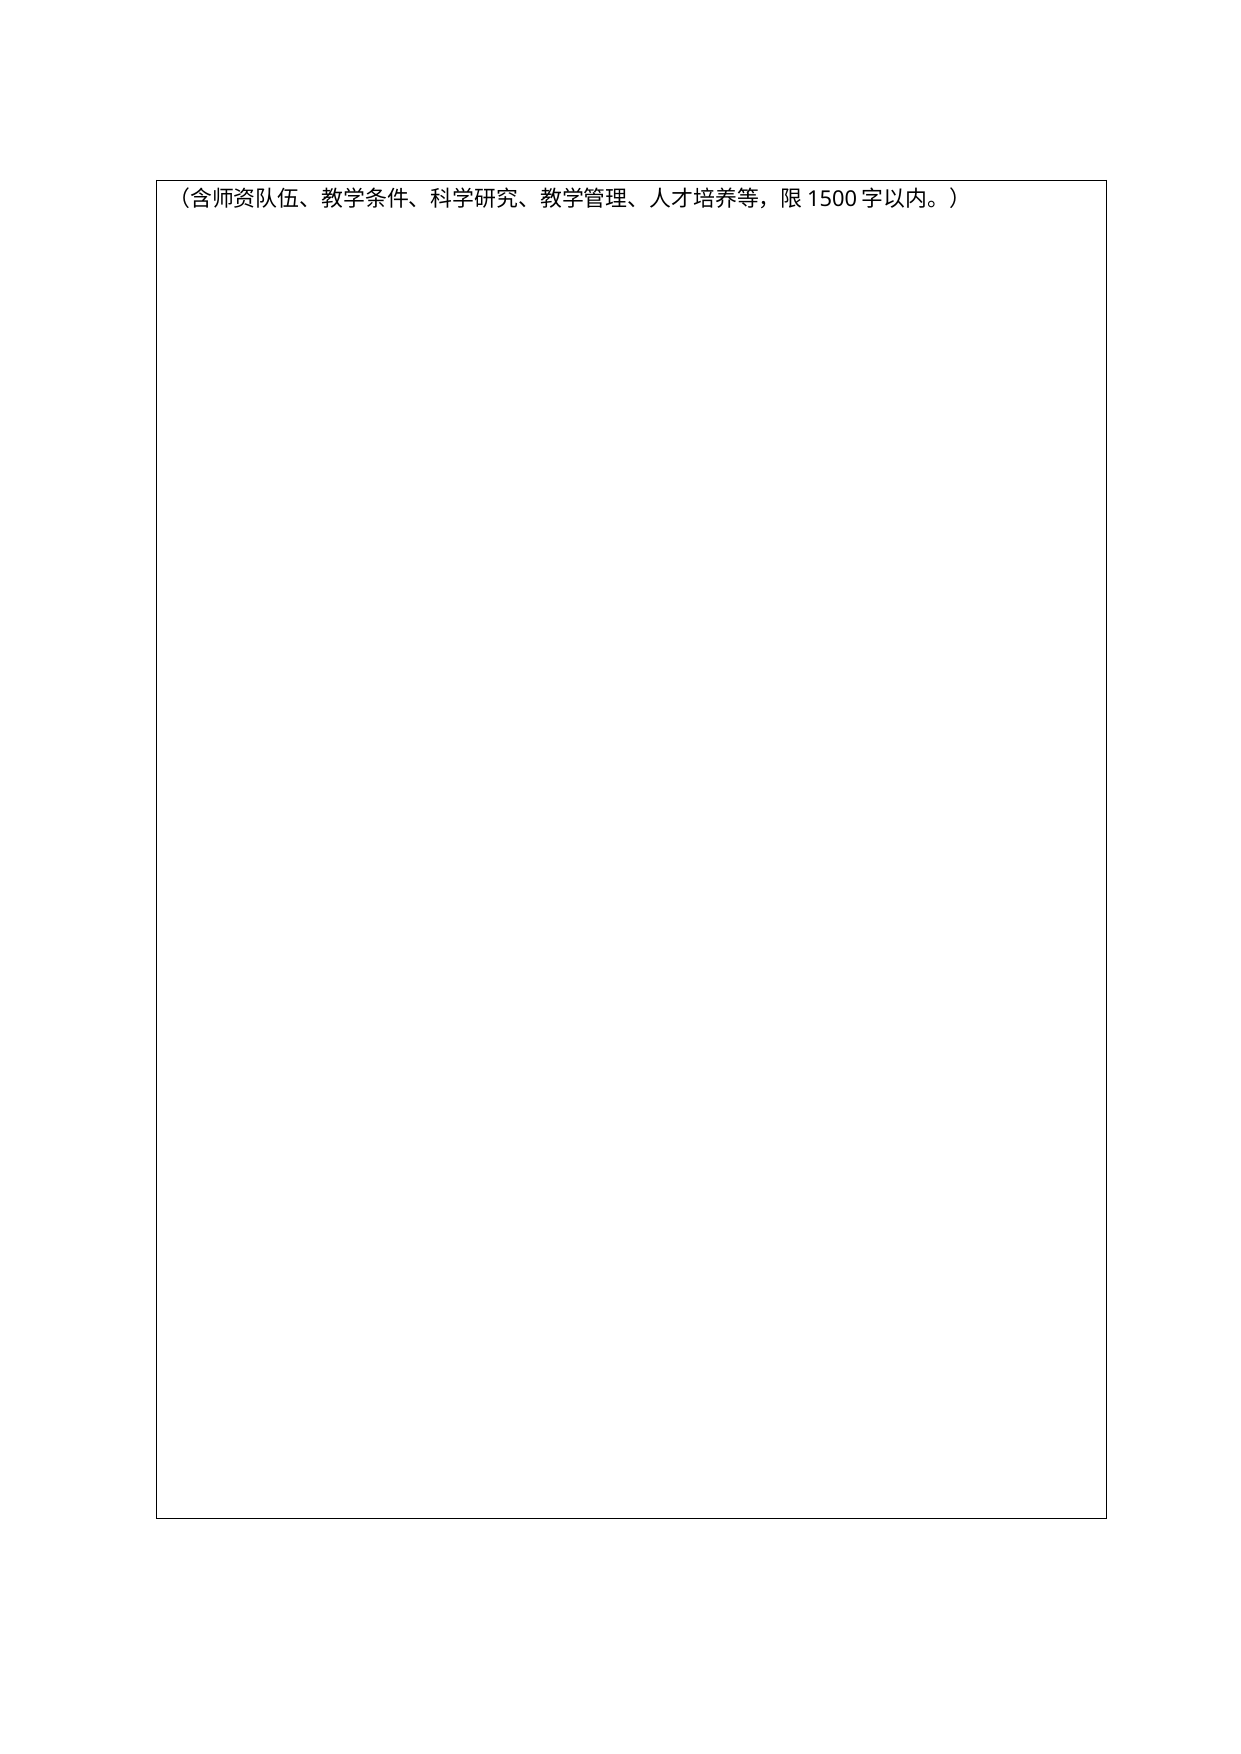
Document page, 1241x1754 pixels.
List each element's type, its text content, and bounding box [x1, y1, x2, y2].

table_cell （含师资队伍、教学条件、科学研究、教学管理、人才培养等，限1500字以内。） [157, 181, 1106, 1518]
